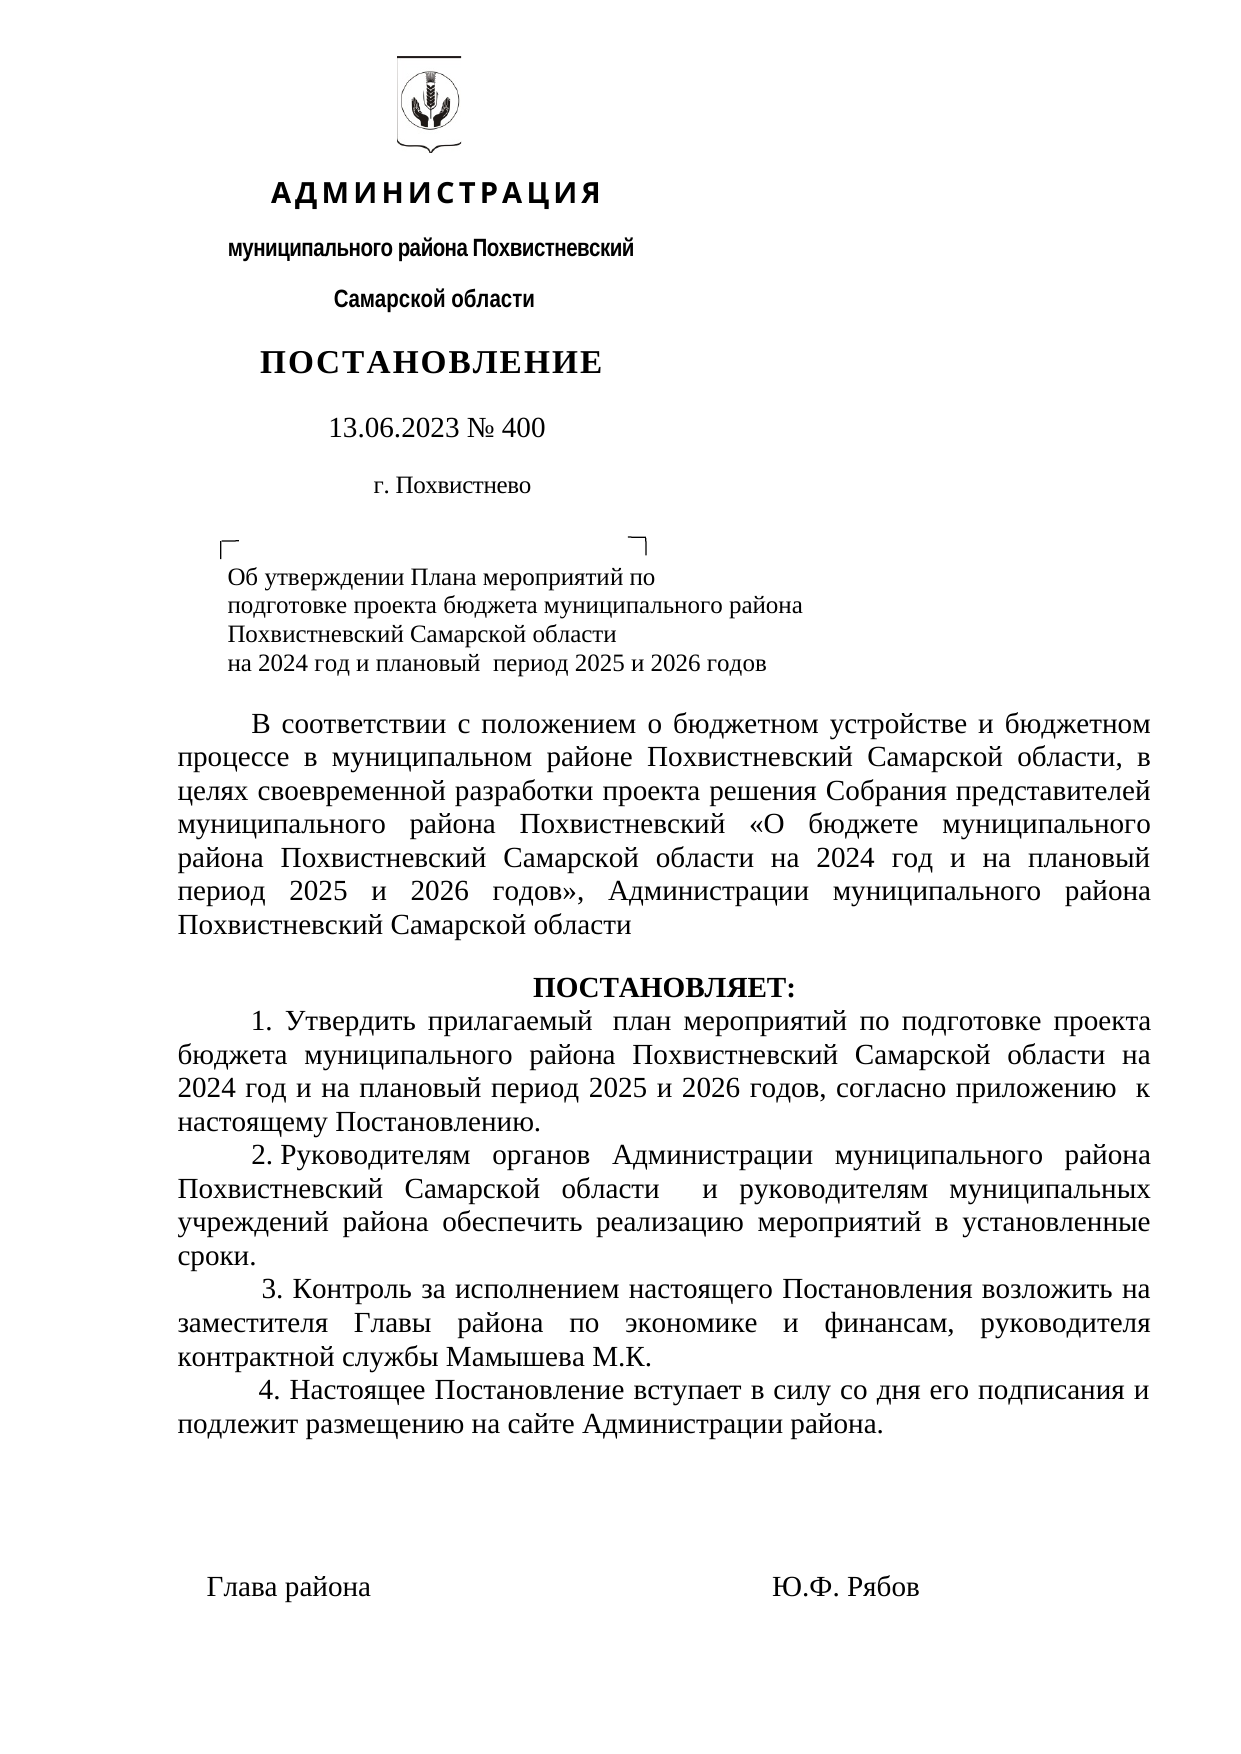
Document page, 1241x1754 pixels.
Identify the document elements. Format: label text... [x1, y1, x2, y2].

text подготовке проекта бюджета муниципального района [177, 590, 1152, 619]
text на 2024 год и плановый период 2025 и 2026 годов [177, 648, 1152, 677]
text Об утверждении Плана мероприятий по [177, 562, 1152, 590]
text В соответствии с положением о бюджетном устройстве и бюджетном процессе в муниципальном районе Похвистневский Самарской области, в целях своевременной разработки проекта решения Собрания представителей муниципального района Похвистневский «О бюджете муниципального района Похвистневский Самарской области на 2024 год и на плановый период 2025 и 2026 годов», Администрации муниципального района Похвистневский Самарской области [177, 706, 1152, 941]
text ПОСТАНОВЛЯЕТ: [177, 970, 1152, 1003]
picture [395, 56, 461, 151]
text 2. Руководителям органов Администрации муниципального района Похвистневский Самарской области и руководителям муниципальных учреждений района обеспечить реализацию мероприятий в установленные сроки. [177, 1137, 1152, 1272]
text Глава района Ю.Ф. Рябов [177, 1569, 1152, 1602]
table_header АДМИНИСТРАЦИЯ муниципального района Похвистневский Самарской области ПОСТАНОВЛЕНИЕ 13.06.2023 № 400 г. Похвистнево [196, 53, 667, 533]
text 4. Настоящее Постановление вступает в силу со дня его подписания и подлежит размещению на сайте Администрации района. [177, 1372, 1152, 1439]
text Похвистневский Самарской области [177, 619, 1152, 648]
text 1. Утвердить прилагаемый план мероприятий по подготовке проекта бюджета муниципального района Похвистневский Самарской области на 2024 год и на плановый период 2025 и 2026 годов, согласно приложению к настоящему Постановлению. [177, 1003, 1152, 1137]
text 3. Контроль за исполнением настоящего Постановления возложить на заместителя Главы района по экономике и финансам, руководителя контрактной службы Мамышева М.К. [177, 1272, 1152, 1372]
